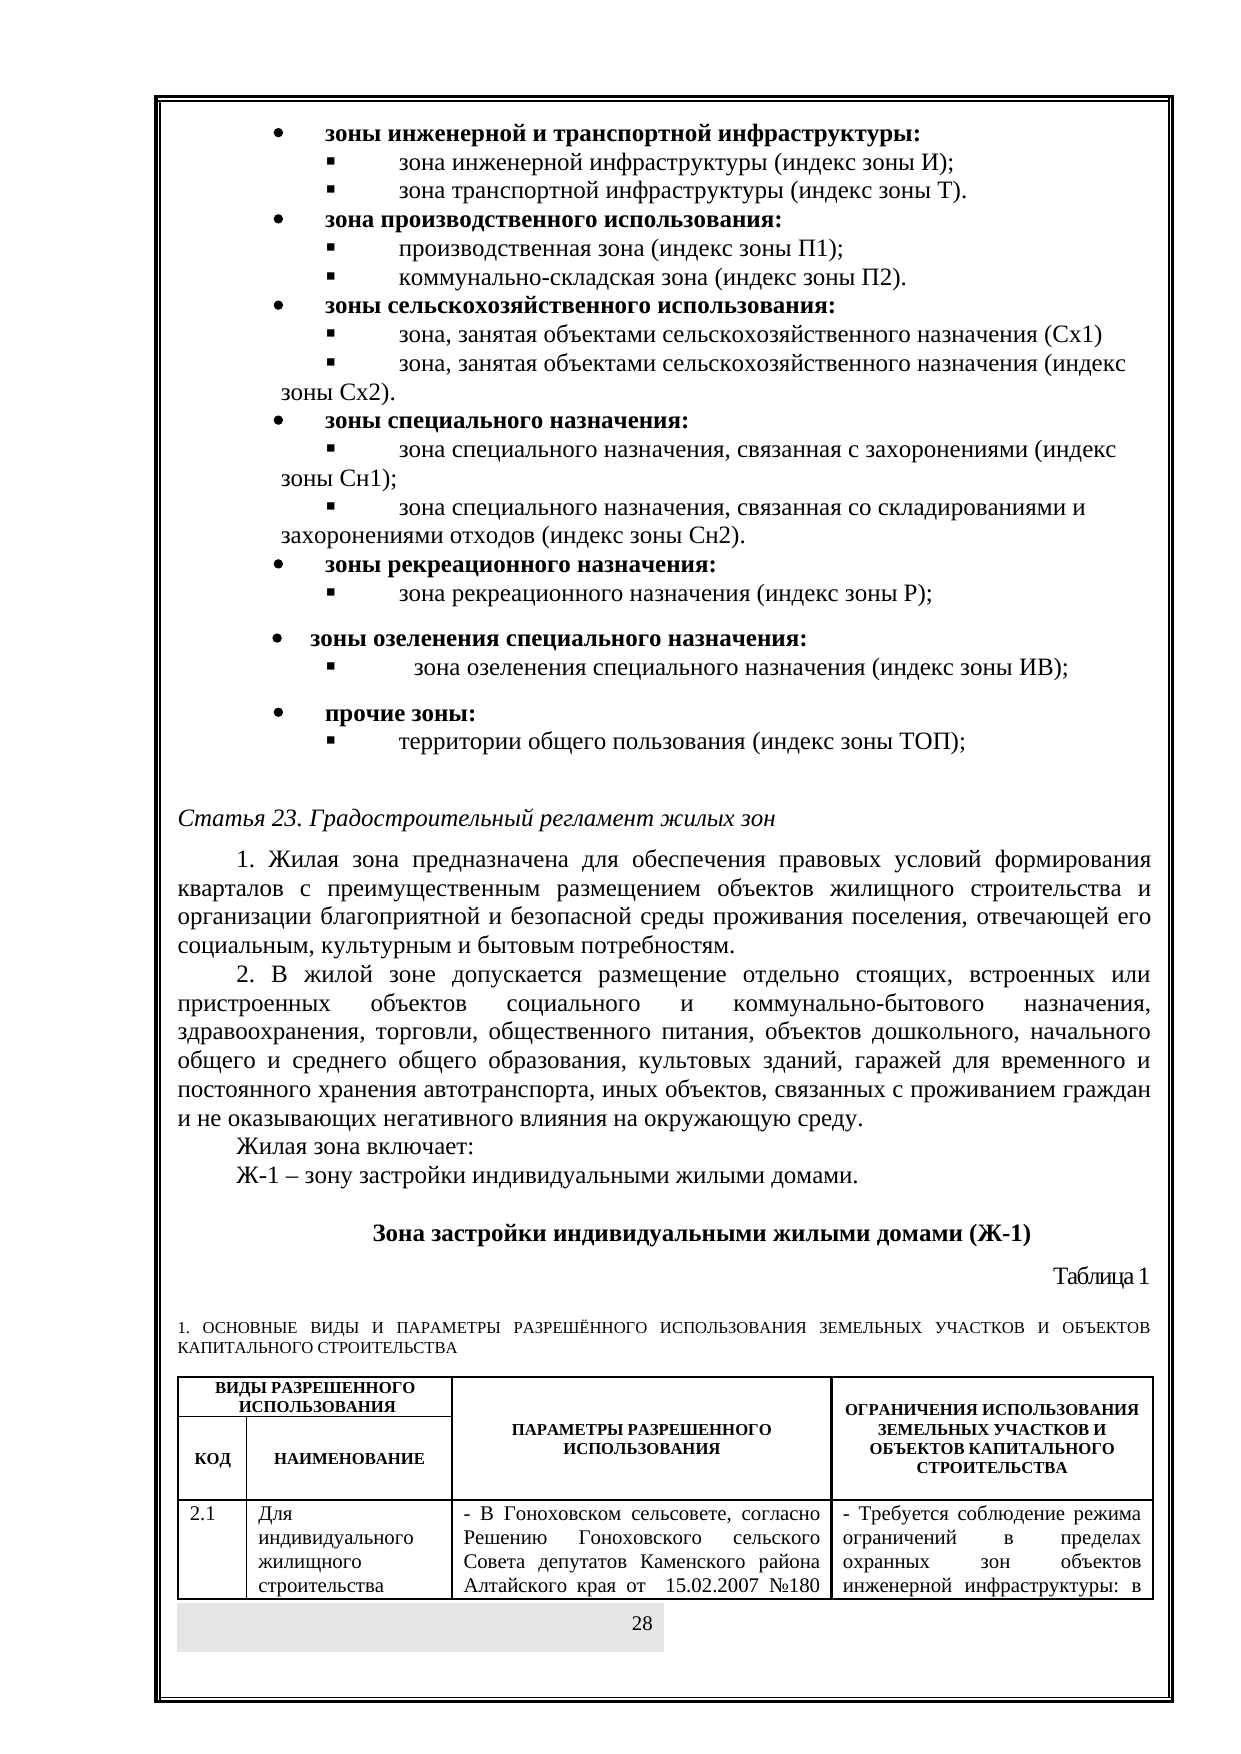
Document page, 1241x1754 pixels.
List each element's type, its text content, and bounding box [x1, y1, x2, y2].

list зона, занятая объектами сельскохозяйственного назначения (Сх1) [281, 319, 1152, 348]
table_header ВИДЫ РАЗРЕШЕННОГО ИСПОЛЬЗОВАНИЯ [179, 1378, 451, 1416]
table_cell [833, 1501, 1152, 1597]
list зона транспортной инфраструктуры (индекс зоны Т). [281, 176, 1152, 204]
text Ж-1 – зону застройки индивидуальными жилыми домами. [177, 1160, 1152, 1189]
table_header ПАРАМЕТРЫ РАЗРЕШЕННОГО ИСПОЛЬЗОВАНИЯ [453, 1378, 830, 1499]
text 1. ОСНОВНЫЕ ВИДЫ И ПАРАМЕТРЫ РАЗРЕШЁННОГО ИСПОЛЬЗОВАНИЯ ЗЕМЕЛЬНЫХ УЧАСТКОВ И ОБЪЕКТОВ КАПИТАЛЬНОГО СТРОИТЕЛЬСТВА [177, 1318, 1152, 1357]
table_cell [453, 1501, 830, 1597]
table_header ОГРАНИЧЕНИЯ ИСПОЛЬЗОВАНИЯ ЗЕМЕЛЬНЫХ УЧАСТКОВ И ОБЪЕКТОВ КАПИТАЛЬНОГО СТРОИТЕЛЬСТВА [833, 1378, 1152, 1499]
text 1. Жилая зона предназначена для обеспечения правовых условий формирования кварталов с преимущественным размещением объектов жилищного строительства и организации благоприятной и безопасной среды проживания поселения, отвечающей его социальным, культурным и бытовым потребностям. [177, 844, 1152, 959]
text Жилая зона включает: [177, 1131, 1152, 1160]
text Статья 23. Градостроительный регламент жилых зон [177, 803, 1152, 831]
list зона производственного использования: [236, 204, 1152, 233]
list прочие зоны: [236, 698, 1152, 726]
list зона озеленения специального назначения (индекс зоны ИВ); [325, 652, 1152, 681]
list коммунально-складская зона (индекс зоны П2). [281, 262, 1152, 291]
list зона рекреационного назначения (индекс зоны Р); [281, 578, 1152, 607]
list зоны специального назначения: [236, 406, 1152, 434]
list зоны рекреационного назначения: [236, 549, 1152, 578]
list территории общего пользования (индекс зоны ТОП); [281, 726, 1152, 755]
list зона специального назначения, связанная со складированиями и захоронениями отходов (индекс зоны Сн2). [281, 492, 1152, 549]
list зоны инженерной и транспортной инфраструктуры: [236, 118, 1152, 147]
list зоны озеленения специального назначения: [273, 623, 1152, 652]
list зона, занятая объектами сельскохозяйственного назначения (индекс зоны Сх2). [281, 348, 1152, 406]
list зона инженерной инфраструктуры (индекс зоны И); [281, 147, 1152, 176]
text Зона застройки индивидуальными жилыми домами (Ж-1) [252, 1218, 1152, 1246]
table_cell Для индивидуального жилищного строительства [247, 1501, 451, 1597]
text Таблица 1 [252, 1261, 1152, 1289]
list производственная зона (индекс зоны П1); [281, 233, 1152, 262]
list зоны сельскохозяйственного использования: [236, 291, 1152, 319]
table_cell КОД [179, 1417, 246, 1499]
text 2. В жилой зоне допускается размещение отдельно стоящих, встроенных или пристроенных объектов социального и коммунально-бытового назначения, здравоохранения, торговли, общественного питания, объектов дошкольного, начального общего и среднего общего образования, культовых зданий, гаражей для временного и постоянного хранения автотранспорта, иных объектов, связанных с проживанием граждан и не оказывающих негативного влияния на окружающую среду. [177, 959, 1152, 1131]
table_cell 2.1 [179, 1501, 246, 1597]
table_cell НАИМЕНОВАНИЕ [247, 1417, 451, 1499]
list зона специального назначения, связанная с захоронениями (индекс зоны Сн1); [281, 434, 1152, 492]
